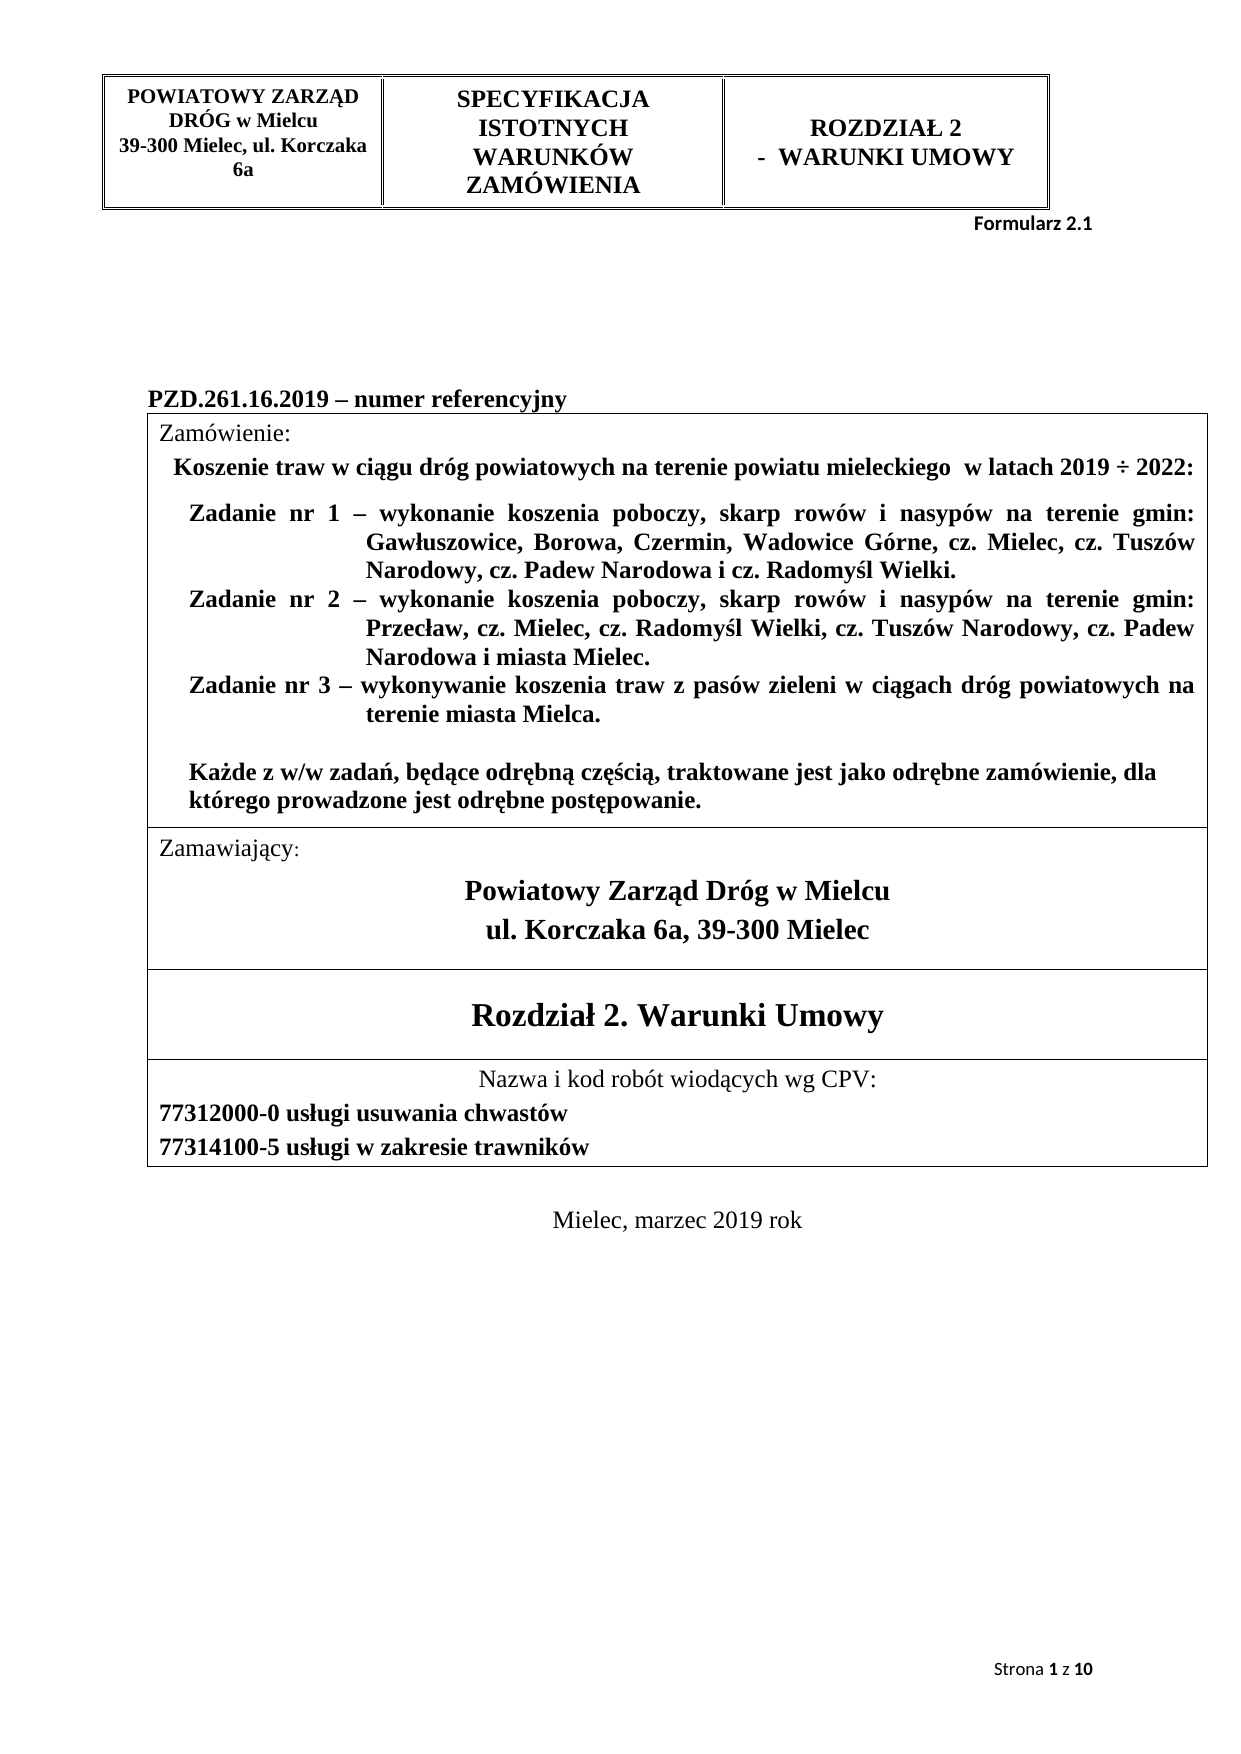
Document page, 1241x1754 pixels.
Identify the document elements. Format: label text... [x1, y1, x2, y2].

table_cell Koszenie traw w ciągu dróg powiatowych na terenie powiatu mieleckiego w latach 2019 ÷ 2022: Zadanie nr 1 – wykonanie koszenia poboczy, skarp rowów i nasypów na terenie gmin: Gawłuszowice, Borowa, Czermin, Wadowice Górne, cz. Mielec, cz. Tuszów Narodowy, cz. Padew Narodowa i cz. Radomyśl Wielki. Zadanie nr 2 – wykonanie koszenia poboczy, skarp rowów i nasypów na terenie gmin: Przecław, cz. Mielec, cz. Radomyśl Wielki, cz. Tuszów Narodowy, cz. Padew Narodowa i miasta Mielec. Zadanie nr 3 – wykonywanie koszenia traw z pasów zieleni w ciągach dróg powiatowych na terenie miasta Mielca. Każde z w/w zadań, będące odrębną częścią, traktowane jest jako odrębne zamówienie, dla którego prowadzone jest odrębne postępowanie. [148, 452, 1207, 827]
table_cell Zamawiający: [148, 828, 1207, 866]
table_header Zamówienie: [148, 414, 1207, 452]
table_cell Mielec, marzec 2019 rok [148, 1167, 1207, 1273]
title PZD.261.16.2019 – numer referencyjny [148, 384, 1093, 412]
table_cell Nazwa i kod robót wiodących wg CPV: 77312000-0 usługi usuwania chwastów 77314100-5 usługi w zakresie trawników [148, 1060, 1207, 1166]
table_cell Rozdział 2. Warunki Umowy [148, 970, 1207, 1058]
table_cell Powiatowy Zarząd Dróg w Mielcu ul. Korczaka 6a, 39-300 Mielec [148, 866, 1207, 969]
